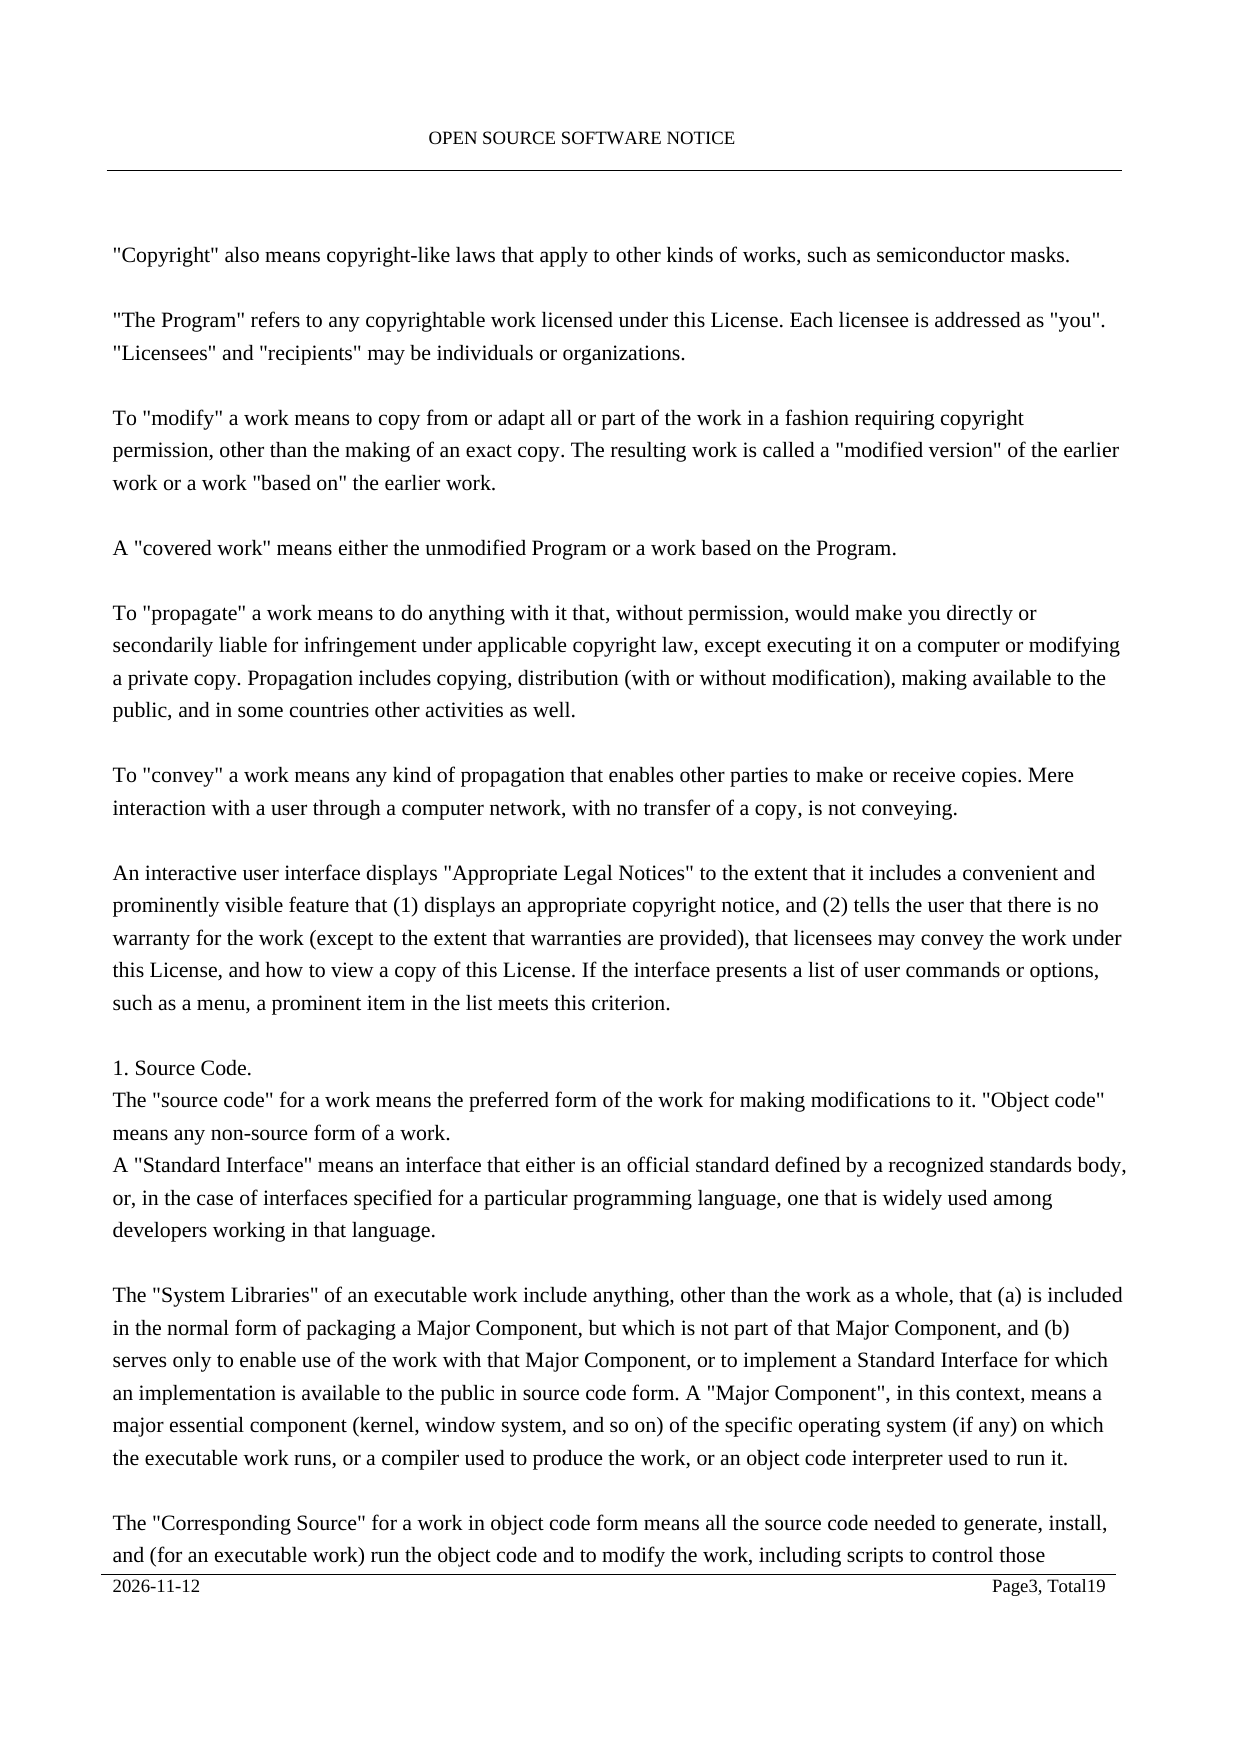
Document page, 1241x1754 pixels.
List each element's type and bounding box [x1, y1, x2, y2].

text [112, 206, 1128, 1571]
